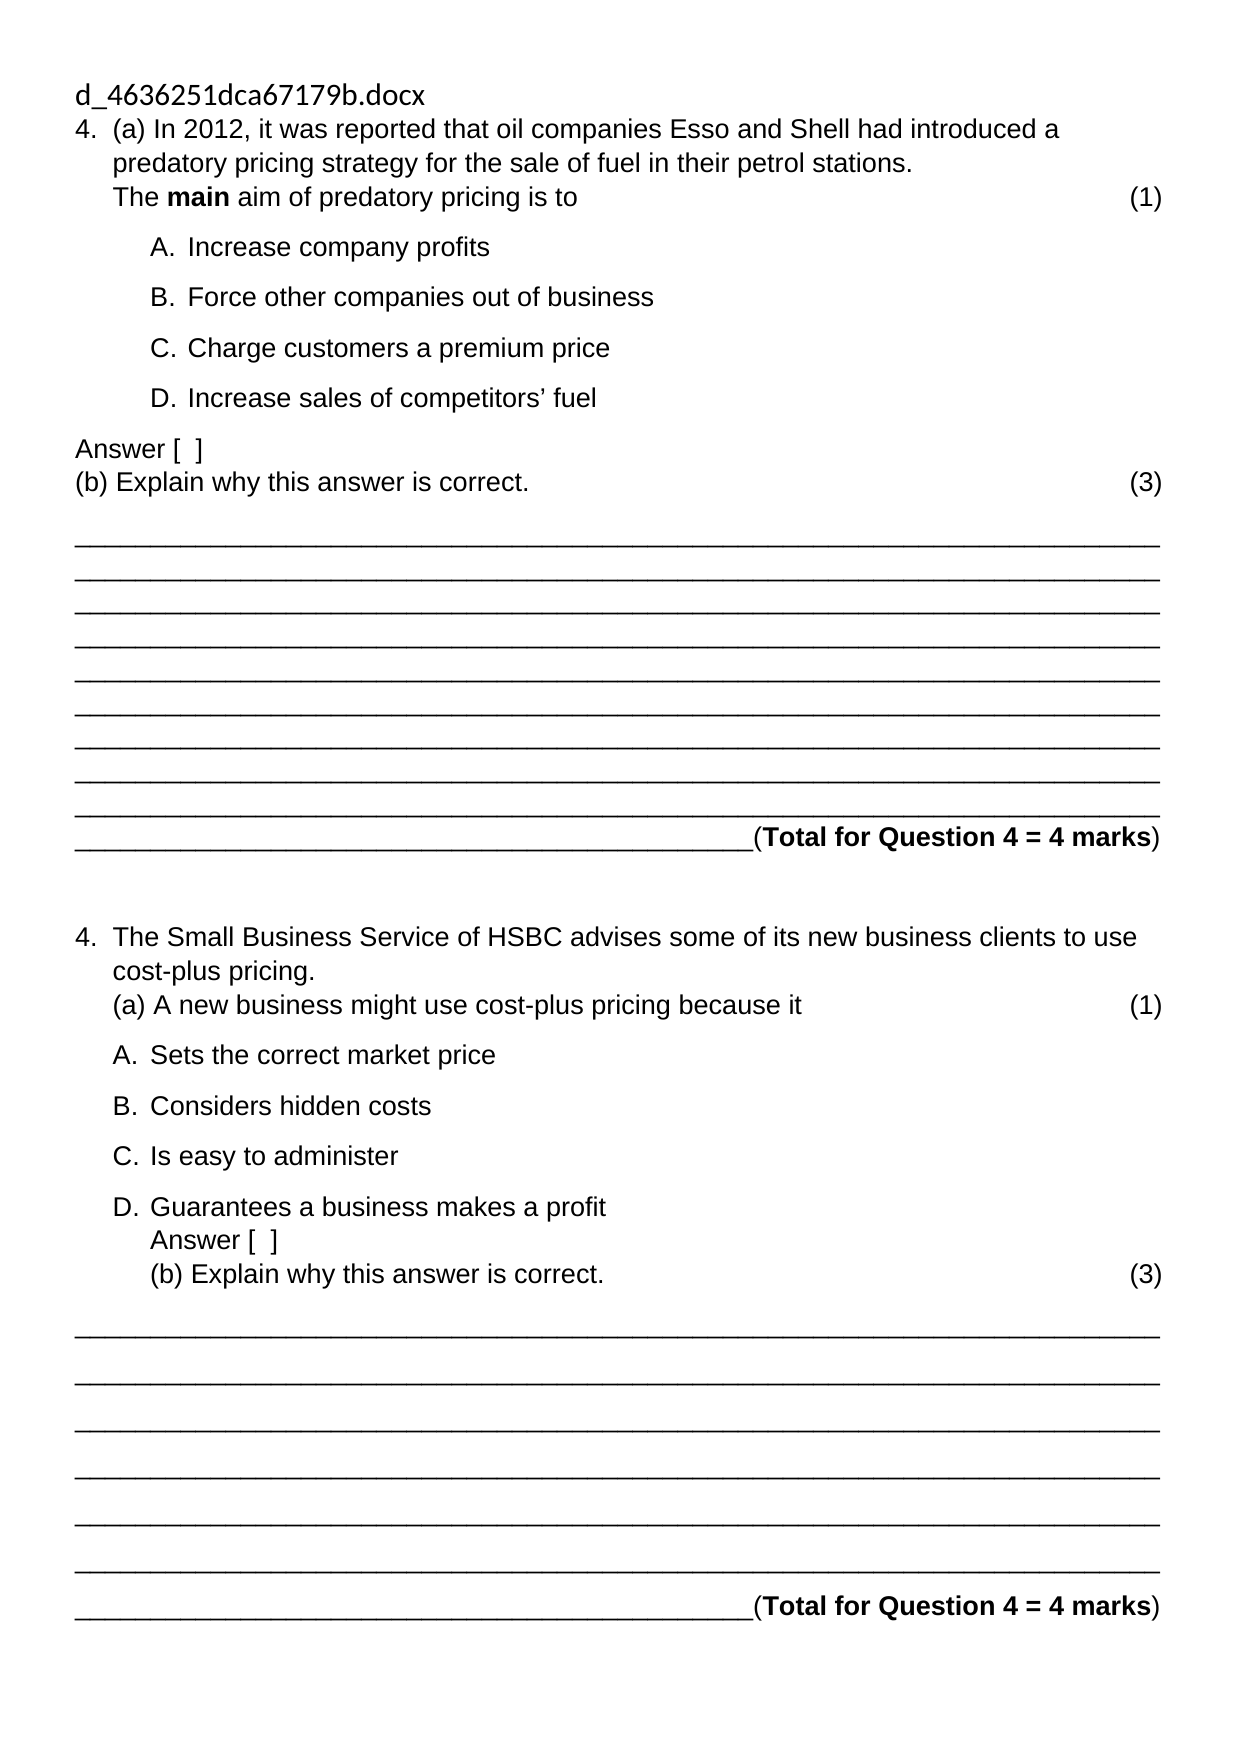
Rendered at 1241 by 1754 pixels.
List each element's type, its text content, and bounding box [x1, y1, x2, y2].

list Sets the correct market price [112, 1039, 1165, 1071]
text Answer [ ] (b) Explain why this answer is correct. (3) [75, 433, 1165, 498]
list Is easy to administer [112, 1140, 1165, 1171]
list Increase company profits [150, 231, 1165, 262]
list Charge customers a premium price [150, 332, 1165, 363]
list The Small Business Service of HSBC advises some of its new business clients to use cost-plus pricing. (a) A new business might use cost-plus pricing because it (1) [75, 921, 1165, 1020]
list Increase sales of competitors’ fuel [150, 382, 1165, 413]
list Considers hidden costs [112, 1090, 1165, 1121]
text _____________________________________________________________________________________________________________________________________________________________________________________________________________________________________________________________________________________________________________________________________________________________________________________________________________________________________________________________________________________________________________________________________________________________________________________________________________________________________________________________________________________________________________________(Total for Question 4 = 4 marks) [75, 517, 1165, 852]
text _____________________________________________________________________________________________________________________________________________________________________________________________________________________________________________________________________________________________________________________________________________________________________________________________________________________________________________________________________________________________(Total for Question 4 = 4 marks) [75, 1308, 1165, 1621]
list (a) In 2012, it was reported that oil companies Esso and Shell had introduced a predatory pricing strategy for the sale of fuel in their petrol stations. The main aim of predatory pricing is to (1) [75, 113, 1165, 212]
list Force other companies out of business [150, 281, 1165, 313]
list Guarantees a business makes a profit Answer [ ] (b) Explain why this answer is correct. (3) [112, 1191, 1165, 1289]
